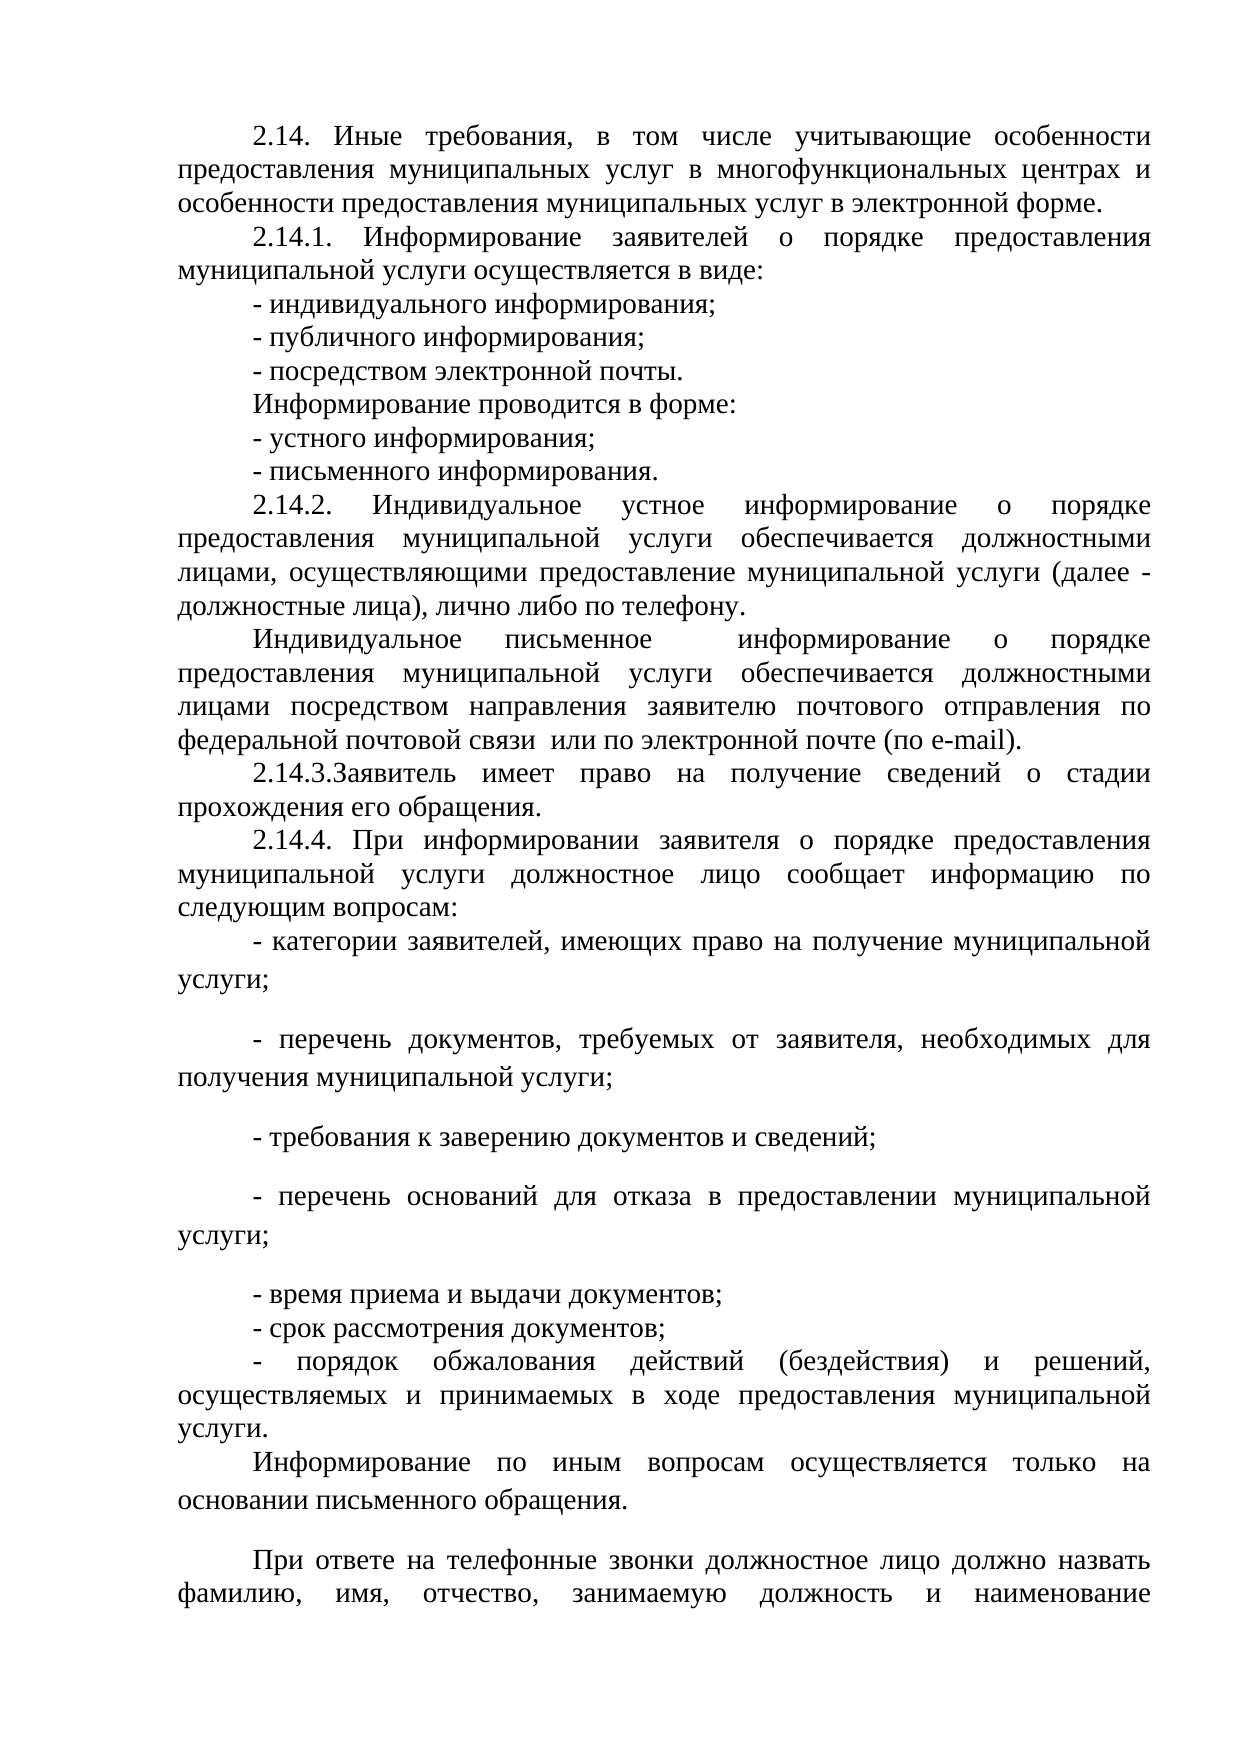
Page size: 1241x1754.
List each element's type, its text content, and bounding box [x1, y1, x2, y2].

text 2.14.3.Заявитель имеет право на получение сведений о стадии прохождения его обращения. [177, 755, 1152, 822]
text - перечень оснований для отказа в предоставлении муниципальной услуги; [177, 1178, 1152, 1250]
text - письменного информирования. [177, 453, 1152, 487]
text - требования к заверению документов и сведений; [177, 1119, 1152, 1152]
text - публичного информирования; [177, 319, 1152, 353]
text - посредством электронной почты. [177, 353, 1152, 386]
text Информирование проводится в форме: [177, 386, 1152, 420]
text 2.14.2. Индивидуальное устное информирование о порядке предоставления муниципальной услуги обеспечивается должностными лицами, осуществляющими предоставление муниципальной услуги (далее - должностные лица), лично либо по телефону. [177, 487, 1152, 621]
title 2.14. Иные требования, в том числе учитывающие особенности предоставления муниципальных услуг в многофункциональных центрах и особенности предоставления муниципальных услуг в электронной форме. [177, 118, 1152, 219]
text - устного информирования; [177, 420, 1152, 453]
text 2.14.1. Информирование заявителей о порядке предоставления муниципальной услуги осуществляется в виде: [177, 219, 1152, 286]
text 2.14.4. При информировании заявителя о порядке предоставления муниципальной услуги должностное лицо сообщает информацию по следующим вопросам: [177, 822, 1152, 923]
text - категории заявителей, имеющих право на получение муниципальной услуги; [177, 923, 1152, 995]
text - срок рассмотрения документов; [177, 1310, 1152, 1343]
text - перечень документов, требуемых от заявителя, необходимых для получения муниципальной услуги; [177, 1021, 1152, 1093]
text Индивидуальное письменное информирование о порядке предоставления муниципальной услуги обеспечивается должностными лицами посредством направления заявителю почтового отправления по федеральной почтовой связи или по электронной почте (по e-mail). [177, 621, 1152, 755]
text Информирование по иным вопросам осуществляется только на основании письменного обращения. [177, 1444, 1152, 1516]
text - порядок обжалования действий (бездействия) и решений, осуществляемых и принимаемых в ходе предоставления муниципальной услуги. [177, 1343, 1152, 1444]
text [177, 1542, 1152, 1609]
text - время приема и выдачи документов; [177, 1276, 1152, 1310]
text - индивидуального информирования; [177, 286, 1152, 319]
